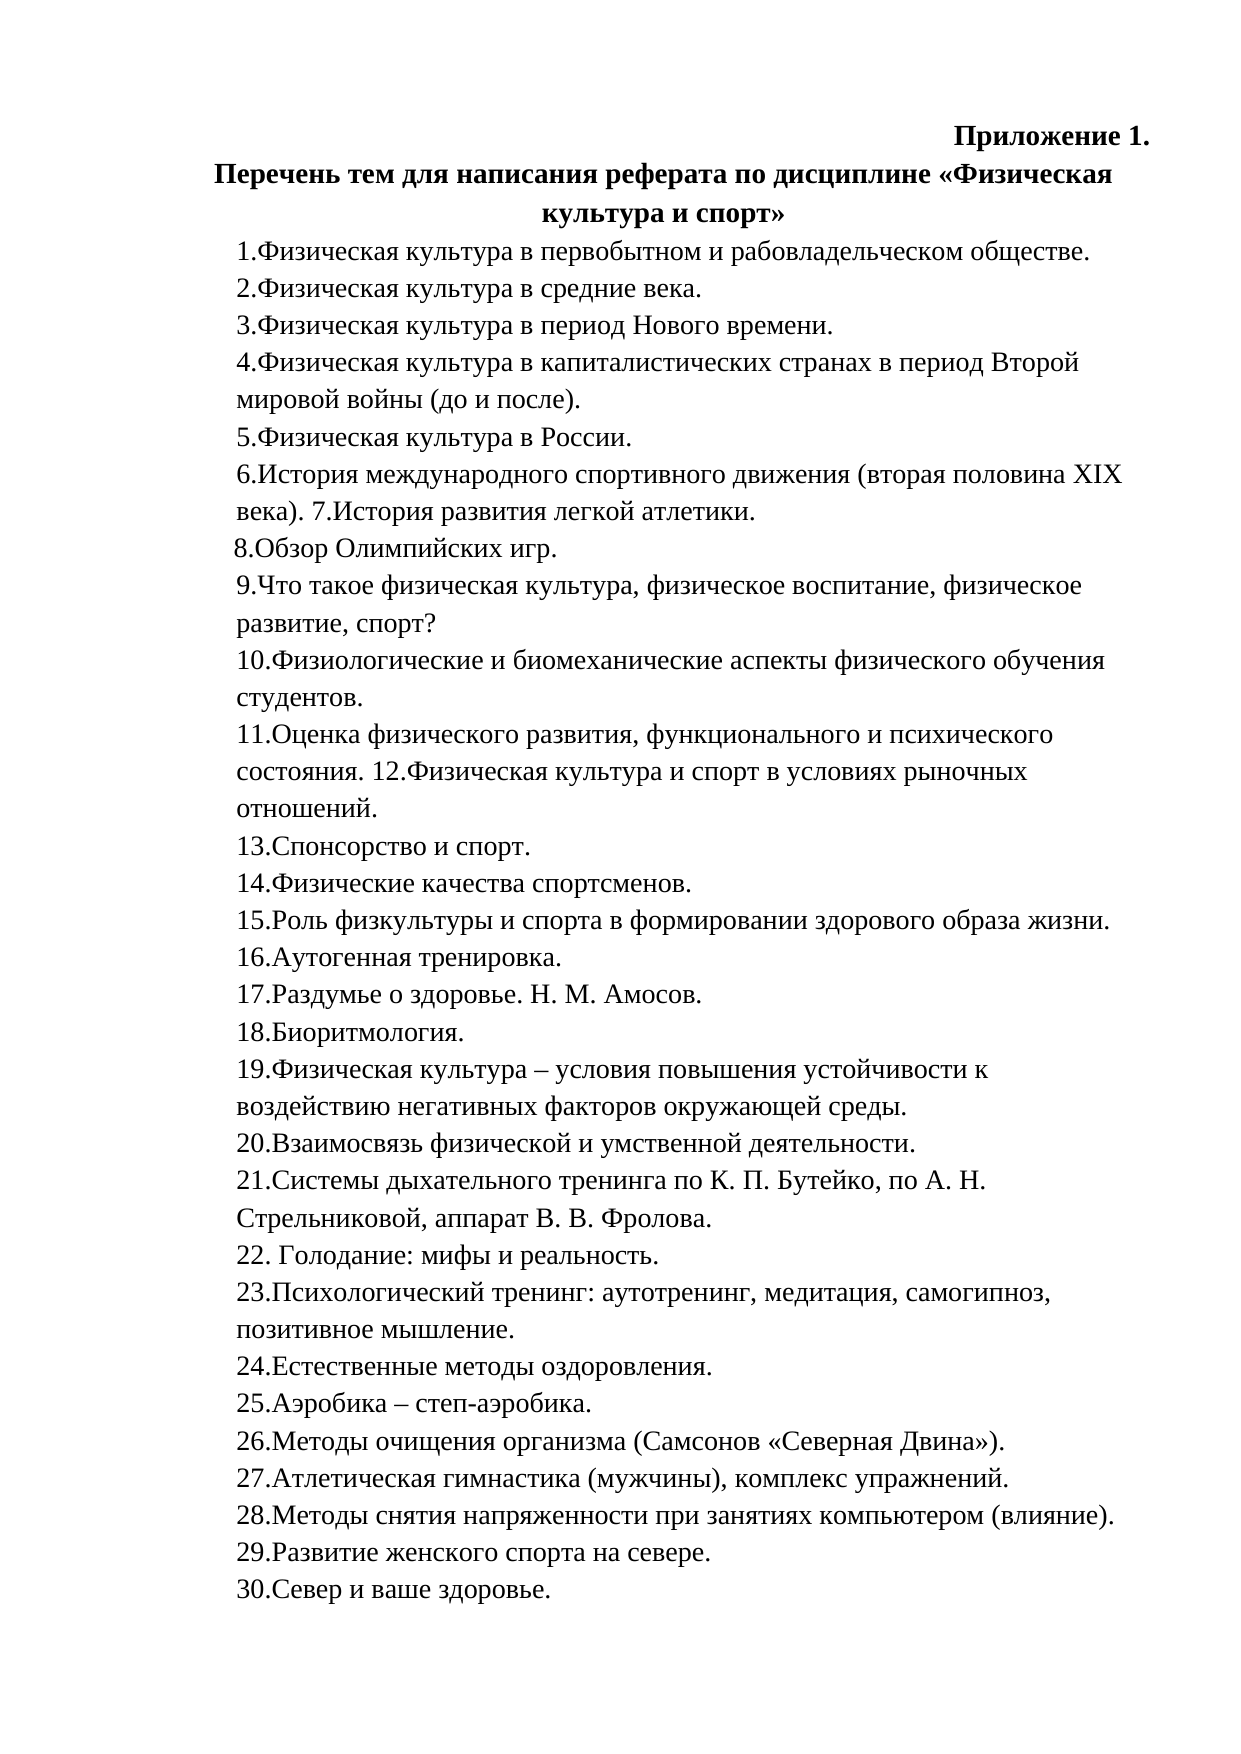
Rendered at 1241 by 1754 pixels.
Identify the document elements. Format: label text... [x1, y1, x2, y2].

text 26.Методы очищения организма (Самсонов «Северная Двина»). [236, 1424, 1150, 1456]
text 13.Спонсорство и спорт. [236, 829, 1150, 861]
text 6.История международного спортивного движения (вторая половина XIX века). 7.История развития легкой атлетики. [236, 457, 1150, 526]
text 23.Психологический тренинг: аутотренинг, медитация, самогипноз, позитивное мышление. [236, 1275, 1150, 1344]
text 17.Раздумье о здоровье. Н. М. Амосов. [236, 977, 1150, 1010]
text 8.Обзор Олимпийских игр. [177, 531, 1150, 564]
text 3.Физическая культура в период Нового времени. [236, 308, 1150, 341]
text 1.Физическая культура в первобытном и рабовладельческом обществе. 2.Физическая культура в средние века. [236, 234, 1150, 303]
text 4.Физическая культура в капиталистических странах в период Второй мировой войны (до и после). [236, 345, 1150, 415]
text 22. Голодание: мифы и реальность. [236, 1238, 1150, 1270]
text 28.Методы снятия напряженности при занятиях компьютером (влияние). [236, 1498, 1150, 1531]
text 21.Системы дыхательного тренинга по К. П. Бутейко, по А. Н. Стрельниковой, аппарат В. В. Фролова. [236, 1163, 1150, 1233]
text 15.Роль физкультуры и спорта в формировании здорового образа жизни. 16.Аутогенная тренировка. [236, 903, 1150, 973]
text 5.Физическая культура в России. [236, 420, 1150, 452]
text Перечень тем для написания реферата по дисциплине «Физическая культура и спорт» [177, 157, 1150, 229]
text 14.Физические качества спортсменов. [236, 866, 1150, 898]
text 20.Взаимосвязь физической и умственной деятельности. [236, 1126, 1150, 1159]
text 27.Атлетическая гимнастика (мужчины), комплекс упражнений. [236, 1461, 1150, 1493]
text 11.Оценка физического развития, функционального и психического состояния. 12.Физическая культура и спорт в условиях рыночных отношений. [236, 717, 1150, 824]
text 29.Развитие женского спорта на севере. [236, 1535, 1150, 1568]
text 18.Биоритмология. [236, 1015, 1150, 1047]
text 24.Естественные методы оздоровления. [236, 1349, 1150, 1382]
text 30.Север и ваше здоровье. [236, 1572, 1150, 1605]
text 10.Физиологические и биомеханические аспекты физического обучения студентов. [236, 643, 1150, 712]
text 19.Физическая культура – условия повышения устойчивости к воздействию негативных факторов окружающей среды. [236, 1052, 1150, 1121]
text 9.Что такое физическая культура, физическое воспитание, физическое развитие, спорт? [236, 568, 1150, 638]
text 25.Аэробика – степ-аэробика. [236, 1387, 1150, 1419]
text Приложение 1. [177, 118, 1150, 152]
